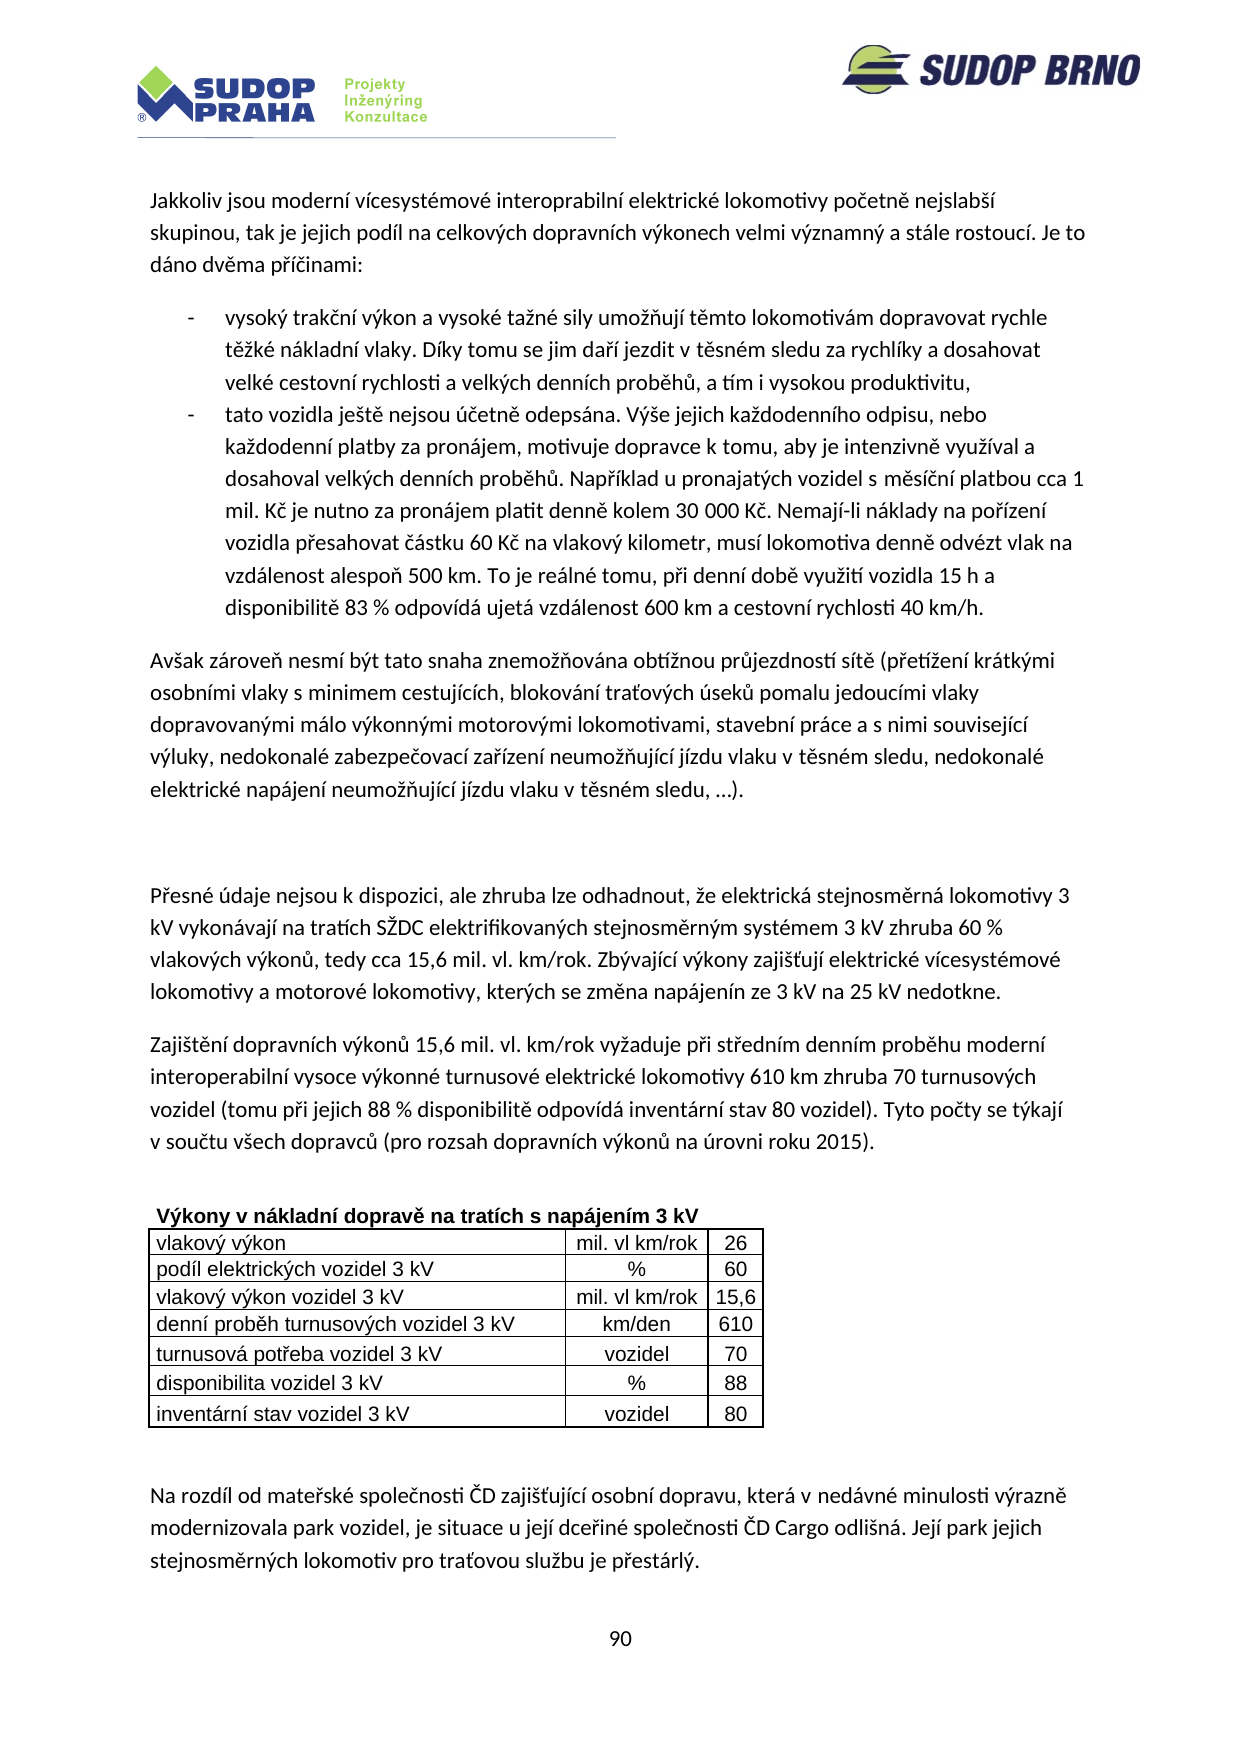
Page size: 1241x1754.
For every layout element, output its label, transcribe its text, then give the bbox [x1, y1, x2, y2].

list vysoký trakční výkon a vysoké tažné sily umožňují těmto lokomotivám dopravovat rychle těžké nákladní vlaky. Díky tomu se jim daří jezdit v těsném sledu za rychlíky a dosahovat velké cestovní rychlosti a velkých denních proběhů, a tím i vysokou produktivitu, [187, 303, 1090, 396]
table_cell mil. vl km/rok [566, 1282, 707, 1309]
table_cell 80 [709, 1396, 762, 1426]
table_cell vozidel [566, 1396, 707, 1426]
table_cell turnusová potřeba vozidel 3 kV [150, 1337, 565, 1365]
table_cell disponibilita vozidel 3 kV [150, 1366, 565, 1395]
table_cell vozidel [566, 1337, 707, 1365]
table_cell inventární stav vozidel 3 kV [150, 1396, 565, 1426]
table_cell denní proběh turnusových vozidel 3 kV [150, 1310, 565, 1336]
picture [137, 65, 435, 126]
table_cell mil. vl km/rok [566, 1230, 707, 1254]
table_header Výkony v nákladní dopravě na tratích s napájením 3 kV [149, 1180, 763, 1228]
table_cell km/den [566, 1310, 707, 1336]
text Zajištění dopravních výkonů 15,6 mil. vl. km/rok vyžaduje při středním denním proběhu moderní interoperabilní vysoce výkonné turnusové elektrické lokomotivy 610 km zhruba 70 turnusových vozidel (tomu při jejich 88 % disponibilitě odpovídá inventární stav 80 vozidel). Tyto počty se týkají v součtu všech dopravců (pro rozsah dopravních výkonů na úrovni roku 2015). [150, 1030, 1090, 1155]
list tato vozidla ještě nejsou účetně odepsána. Výše jejich každodenního odpisu, nebo každodenní platby za pronájem, motivuje dopravce k tomu, aby je intenzivně využíval a dosahoval velkých denních proběhů. Například u pronajatých vozidel s měsíční platbou cca 1 mil. Kč je nutno za pronájem platit denně kolem 30 000 Kč. Nemají-li náklady na pořízení vozidla přesahovat částku 60 Kč na vlakový kilometr, musí lokomotiva denně odvézt vlak na vzdálenost alespoň 500 km. To je reálné tomu, při denní době využití vozidla 15 h a disponibilitě 83 % odpovídá ujetá vzdálenost 600 km a cestovní rychlosti 40 km/h. [187, 400, 1090, 621]
table_cell vlakový výkon [150, 1230, 565, 1254]
table_cell % [566, 1255, 707, 1281]
table_cell 610 [709, 1310, 762, 1336]
picture [841, 45, 1149, 96]
table_cell podíl elektrických vozidel 3 kV [150, 1255, 565, 1281]
table_cell 88 [709, 1366, 762, 1395]
text Na rozdíl od mateřské společnosti ČD zajišťující osobní dopravu, která v nedávné minulosti výrazně modernizovala park vozidel, je situace u její dceřiné společnosti ČD Cargo odlišná. Její park jejich stejnosměrných lokomotiv pro traťovou službu je přestárlý. [150, 1481, 1090, 1574]
table_cell 70 [709, 1337, 762, 1365]
table_cell 26 [709, 1230, 762, 1254]
table_cell 60 [709, 1255, 762, 1281]
text Avšak zároveň nesmí být tato snaha znemožňována obtížnou průjezdností sítě (přetížení krátkými osobními vlaky s minimem cestujících, blokování traťových úseků pomalu jedoucími vlaky dopravovanými málo výkonnými motorovými lokomotivami, stavební práce a s nimi související výluky, nedokonalé zabezpečovací zařízení neumožňující jízdu vlaku v těsném sledu, nedokonalé elektrické napájení neumožňující jízdu vlaku v těsném sledu, …). [150, 646, 1090, 803]
text Jakkoliv jsou moderní vícesystémové interoprabilní elektrické lokomotivy početně nejslabší skupinou, tak je jejich podíl na celkových dopravních výkonech velmi významný a stále rostoucí. Je to dáno dvěma příčinami: [150, 186, 1090, 278]
table_cell vlakový výkon vozidel 3 kV [150, 1282, 565, 1309]
table_cell % [566, 1366, 707, 1395]
text Přesné údaje nejsou k dispozici, ale zhruba lze odhadnout, že elektrická stejnosměrná lokomotivy 3 kV vykonávají na tratích SŽDC elektrifikovaných stejnosměrným systémem 3 kV zhruba 60 % vlakových výkonů, tedy cca 15,6 mil. vl. km/rok. Zbývající výkony zajišťují elektrické vícesystémové lokomotivy a motorové lokomotivy, kterých se změna napájenín ze 3 kV na 25 kV nedotkne. [150, 881, 1090, 1005]
table_cell 15,6 [709, 1282, 762, 1309]
